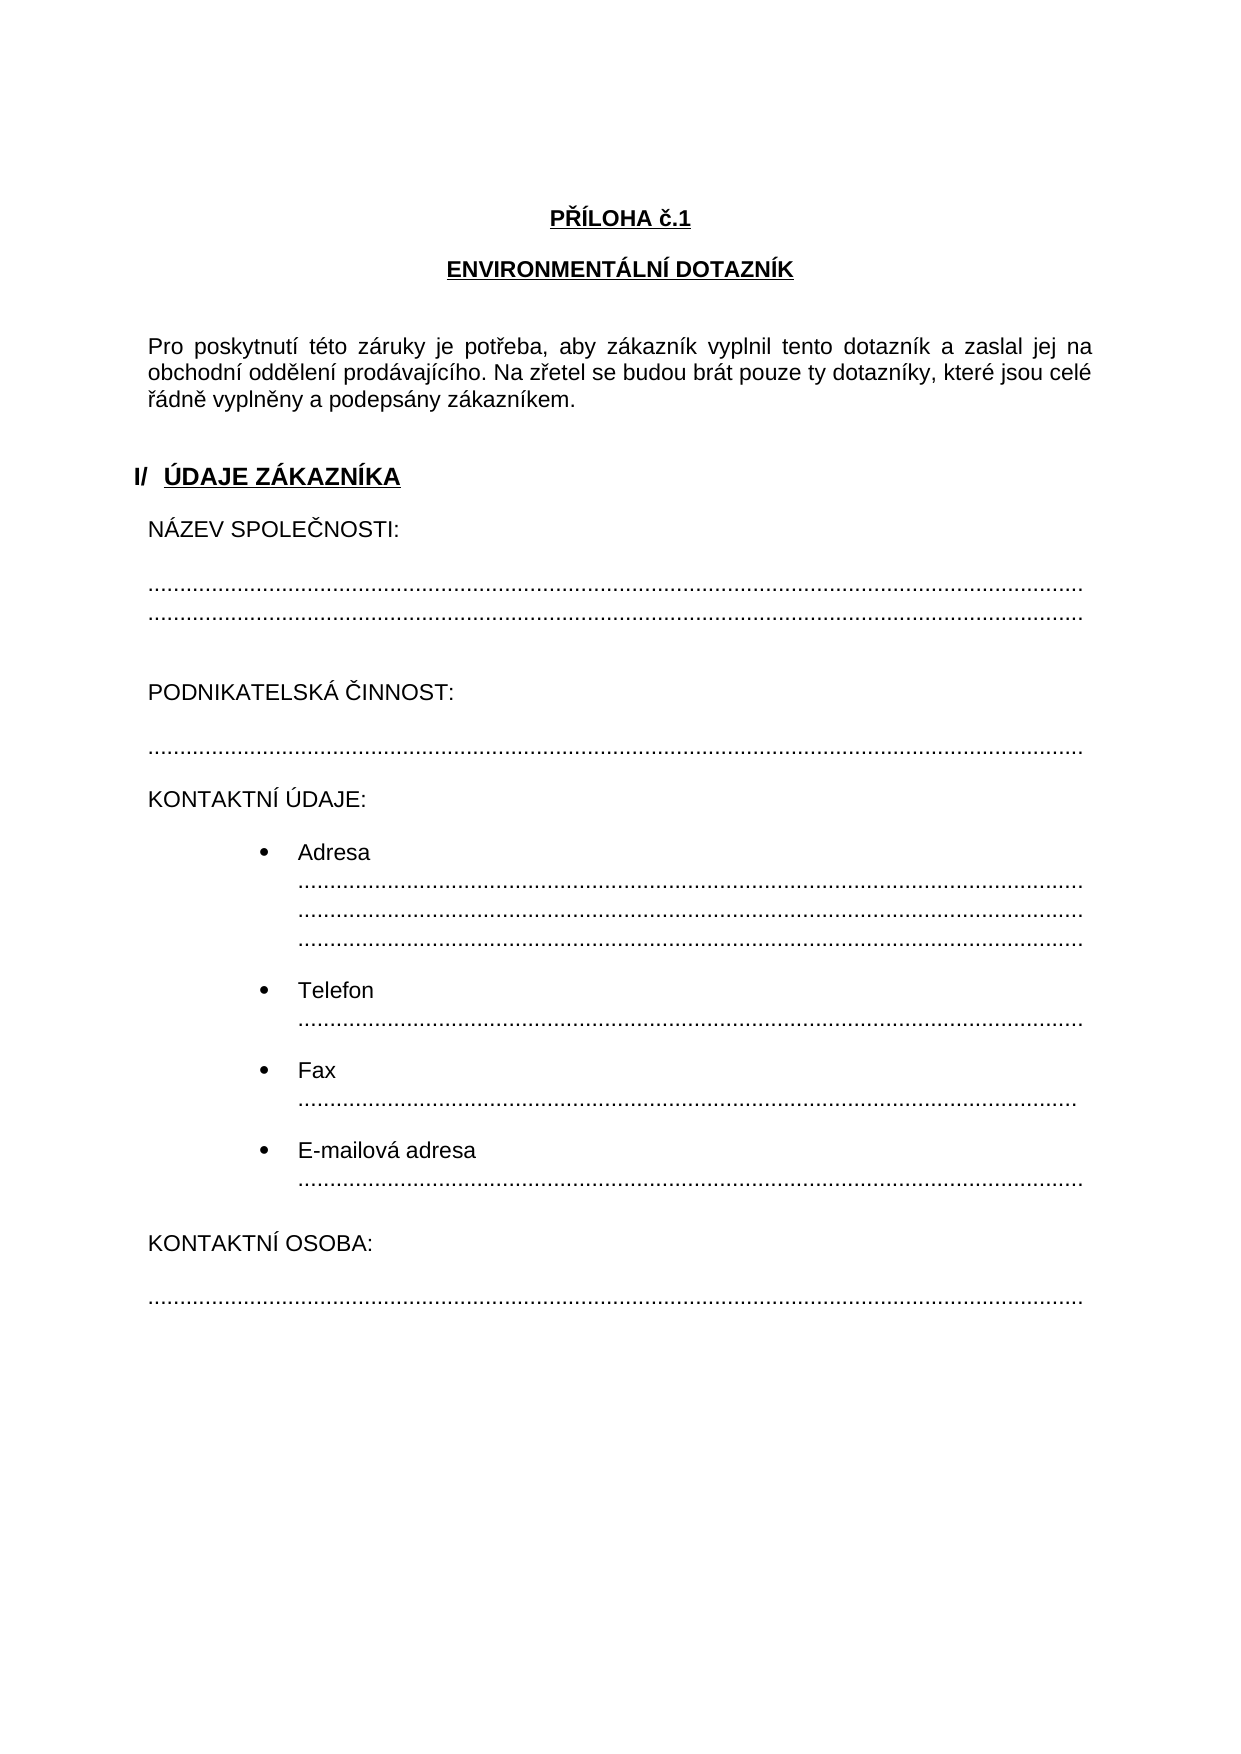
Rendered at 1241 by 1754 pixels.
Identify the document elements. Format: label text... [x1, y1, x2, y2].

text PODNIKATELSKÁ ČINNOST: [148, 678, 1093, 705]
list ÚDAJE ZÁKAZNÍKA [148, 462, 1093, 491]
list Fax [260, 1057, 1093, 1083]
text Pro poskytnutí této záruky je potřeba, aby zákazník vyplnil tento dotazník a zaslal jej na obchodní oddělení prodávajícího. Na zřetel se budou brát pouze ty dotazníky, které jsou celé řádně vyplněny a podepsány zákazníkem. [148, 333, 1093, 412]
text PŘÍLOHA č.1 [148, 205, 1093, 231]
list Adresa [260, 839, 1093, 865]
list E-mailová adresa [260, 1137, 1093, 1163]
text NÁZEV SPOLEČNOSTI: [148, 516, 1093, 542]
list Telefon [260, 977, 1093, 1003]
text ENVIRONMENTÁLNÍ DOTAZNÍK [148, 256, 1093, 283]
text KONTAKTNÍ ÚDAJE: [148, 786, 1093, 813]
text KONTAKTNÍ OSOBA: [148, 1229, 1093, 1256]
